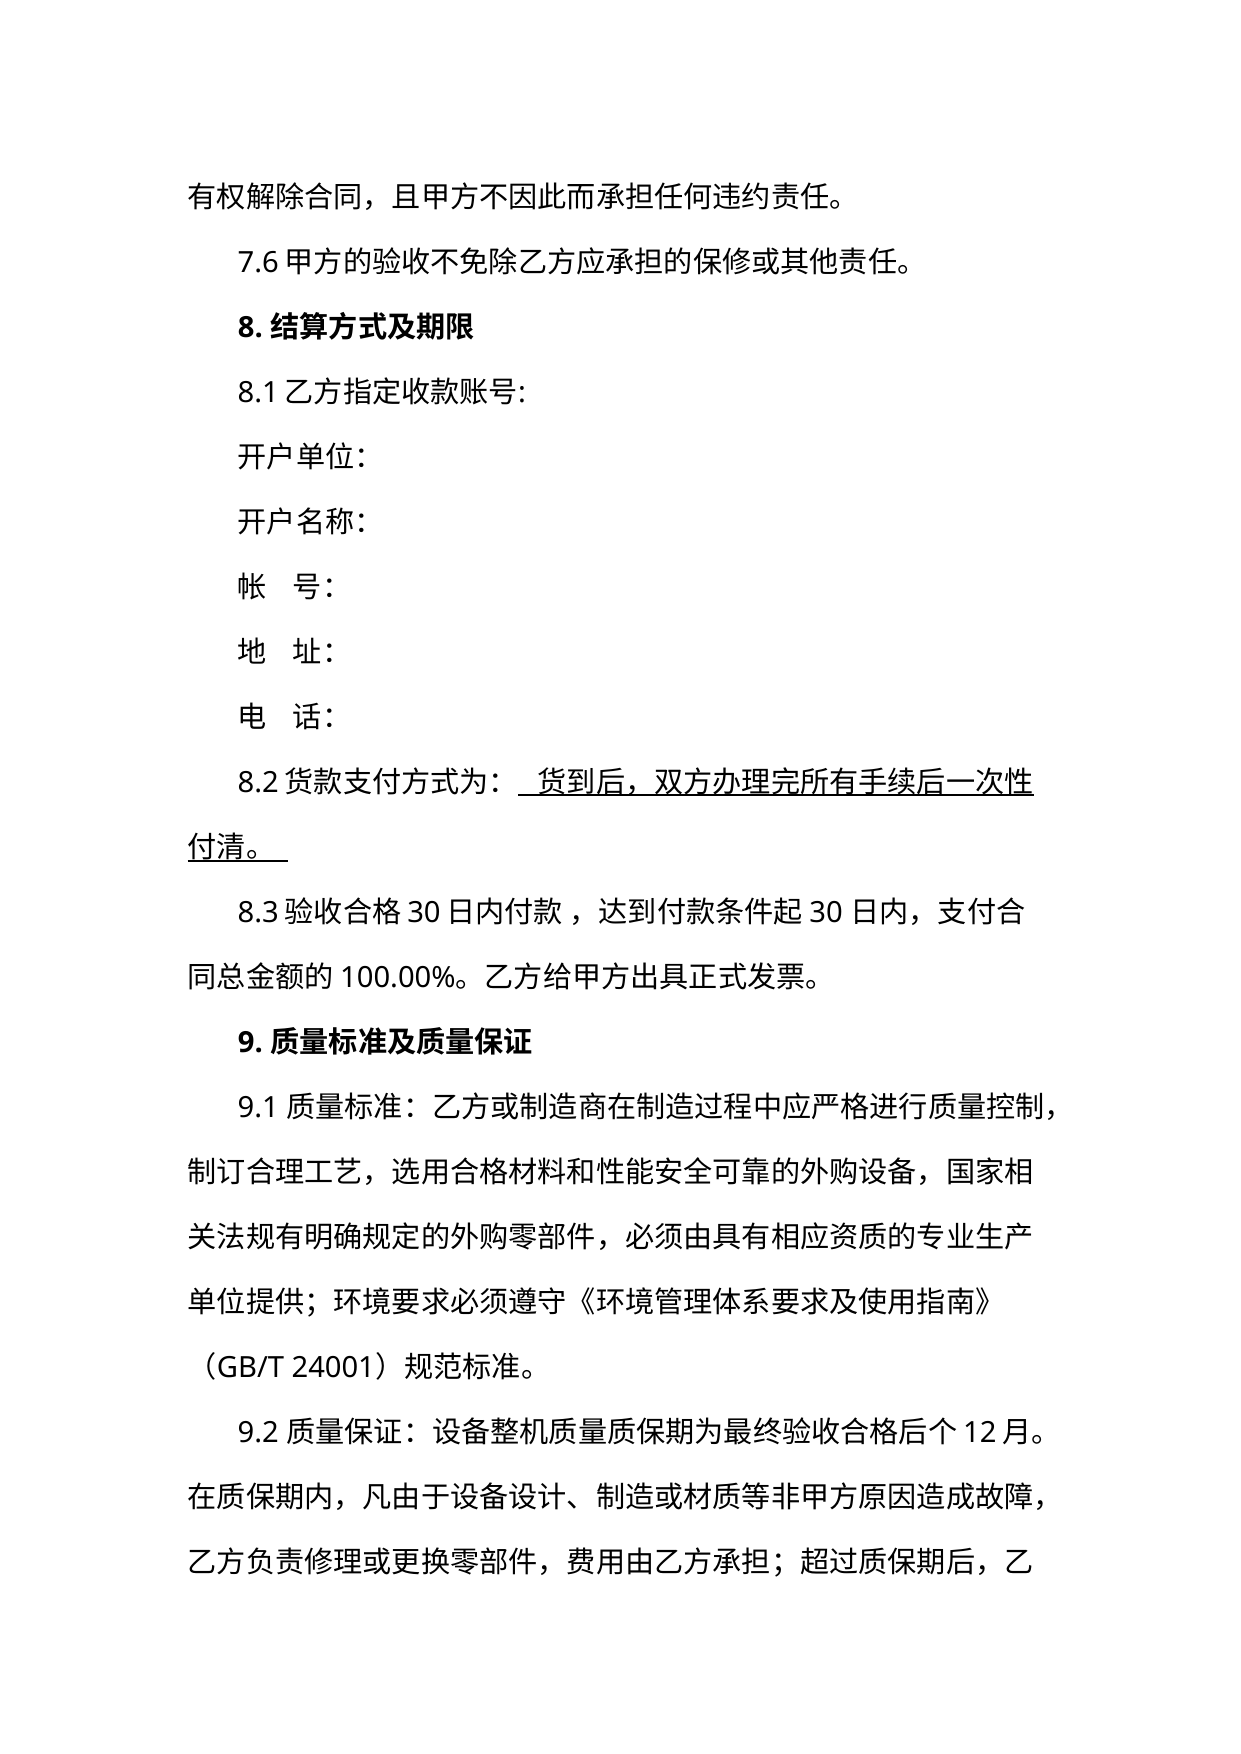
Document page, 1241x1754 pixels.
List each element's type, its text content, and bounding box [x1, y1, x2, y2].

text 9.1 质量标准：乙方或制造商在制造过程中应严格进行质量控制，制订合理工艺，选用合格材料和性能安全可靠的外购设备，国家相关法规有明确规定的外购零部件，必须由具有相应资质的专业生产单位提供；环境要求必须遵守《环境管理体系要求及使用指南》（GB/T 24001）规范标准。 [187, 1072, 1053, 1397]
text 电 话： [187, 682, 1053, 747]
text 8. 结算方式及期限 [187, 292, 1053, 357]
text 开户单位： [187, 422, 1053, 487]
text 帐 号： [187, 552, 1053, 617]
text 8.2货款支付方式为： 货到后，双方办理完所有手续后一次性付清。 [187, 747, 1053, 877]
text 地 址： [187, 617, 1053, 682]
text 7.6甲方的验收不免除乙方应承担的保修或其他责任。 [187, 227, 1053, 292]
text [187, 162, 1053, 227]
text 8.3验收合格30日内付款 ，达到付款条件起 30 日内，支付合同总金额的 100.00%。乙方给甲方出具正式发票。 [187, 877, 1053, 1007]
text 8.1乙方指定收款账号: [187, 357, 1053, 422]
text 开户名称： [187, 487, 1053, 552]
text 9. 质量标准及质量保证 [187, 1007, 1053, 1072]
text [187, 1397, 1053, 1592]
